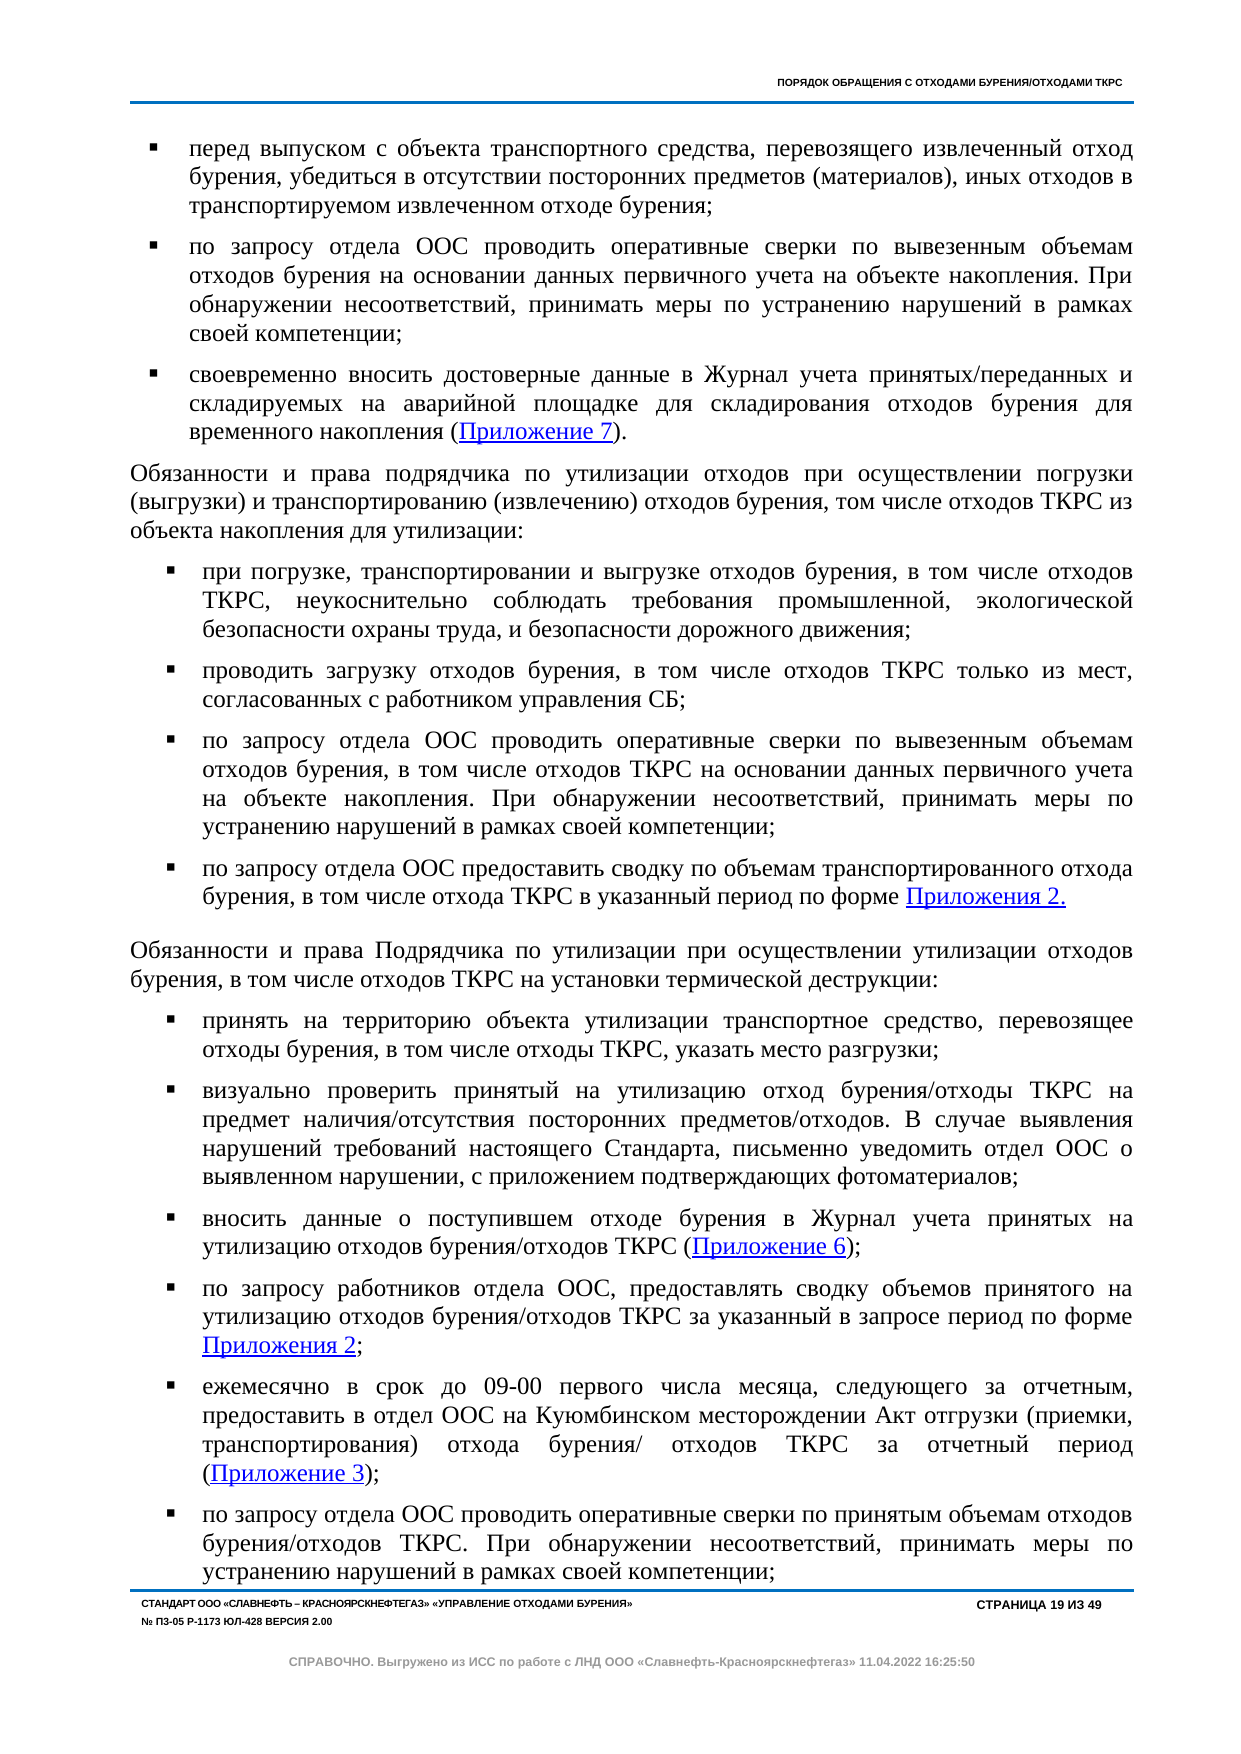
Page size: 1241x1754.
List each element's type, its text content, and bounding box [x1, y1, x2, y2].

list перед выпуском с объекта транспортного средства, перевозящего извлеченный отход бурения, убедиться в отсутствии посторонних предметов (материалов), иных отходов в транспортируемом извлеченном отходе бурения; [148, 133, 1134, 219]
list вносить данные о поступившем отходе бурения в Журнал учета принятых на утилизацию отходов бурения/отходов ТКРС (Приложение 6); [165, 1203, 1134, 1260]
text Обязанности и права Подрядчика по утилизации при осуществлении утилизации отходов бурения, в том числе отходов ТКРС на установки термической деструкции: [130, 935, 1134, 993]
list по запросу отдела ООС проводить оперативные сверки по вывезенным объемам отходов бурения на основании данных первичного учета на объекте накопления. При обнаружении несоответствий, принимать меры по устранению нарушений в рамках своей компетенции; [148, 231, 1134, 346]
list проводить загрузку отходов бурения, в том числе отходов ТКРС только из мест, согласованных с работником управления СБ; [165, 655, 1134, 713]
list принять на территорию объекта утилизации транспортное средство, перевозящее отходы бурения, в том числе отходы ТКРС, указать место разгрузки; [165, 1005, 1134, 1063]
list по запросу работников отдела ООС, предоставлять сводку объемов принятого на утилизацию отходов бурения/отходов ТКРС за указанный в запросе период по форме Приложения 2; [165, 1273, 1134, 1359]
list визуально проверить принятый на утилизацию отход бурения/отходы ТКРС на предмет наличия/отсутствия посторонних предметов/отходов. В случае выявления нарушений требований настоящего Стандарта, письменно уведомить отдел ООС о выявленном нарушении, с приложением подтверждающих фотоматериалов; [165, 1075, 1134, 1190]
list по запросу отдела ООС предоставить сводку по объемам транспортированного отхода бурения, в том числе отхода ТКРС в указанный период по форме Приложения 2. [165, 853, 1134, 910]
list ежемесячно в срок до 09-00 первого числа месяца, следующего за отчетным, предоставить в отдел ООС на Куюмбинском месторождении Акт отгрузки (приемки, транспортирования) отхода бурения/ отходов ТКРС за отчетный период (Приложение 3); [165, 1371, 1134, 1486]
list своевременно вносить достоверные данные в Журнал учета принятых/переданных и складируемых на аварийной площадке для складирования отходов бурения для временного накопления (Приложение 7). [148, 359, 1134, 445]
list по запросу отдела ООС проводить оперативные сверки по принятым объемам отходов бурения/отходов ТКРС. При обнаружении несоответствий, принимать меры по устранению нарушений в рамках своей компетенции; [165, 1499, 1134, 1585]
list при погрузке, транспортировании и выгрузке отходов бурения, в том числе отходов ТКРС, неукоснительно соблюдать требования промышленной, экологической безопасности охраны труда, и безопасности дорожного движения; [165, 556, 1134, 643]
text Обязанности и права подрядчика по утилизации отходов при осуществлении погрузки (выгрузки) и транспортированию (извлечению) отходов бурения, том числе отходов ТКРС из объекта накопления для утилизации: [130, 458, 1134, 544]
list по запросу отдела ООС проводить оперативные сверки по вывезенным объемам отходов бурения, в том числе отходов ТКРС на основании данных первичного учета на объекте накопления. При обнаружении несоответствий, принимать меры по устранению нарушений в рамках своей компетенции; [165, 725, 1134, 840]
